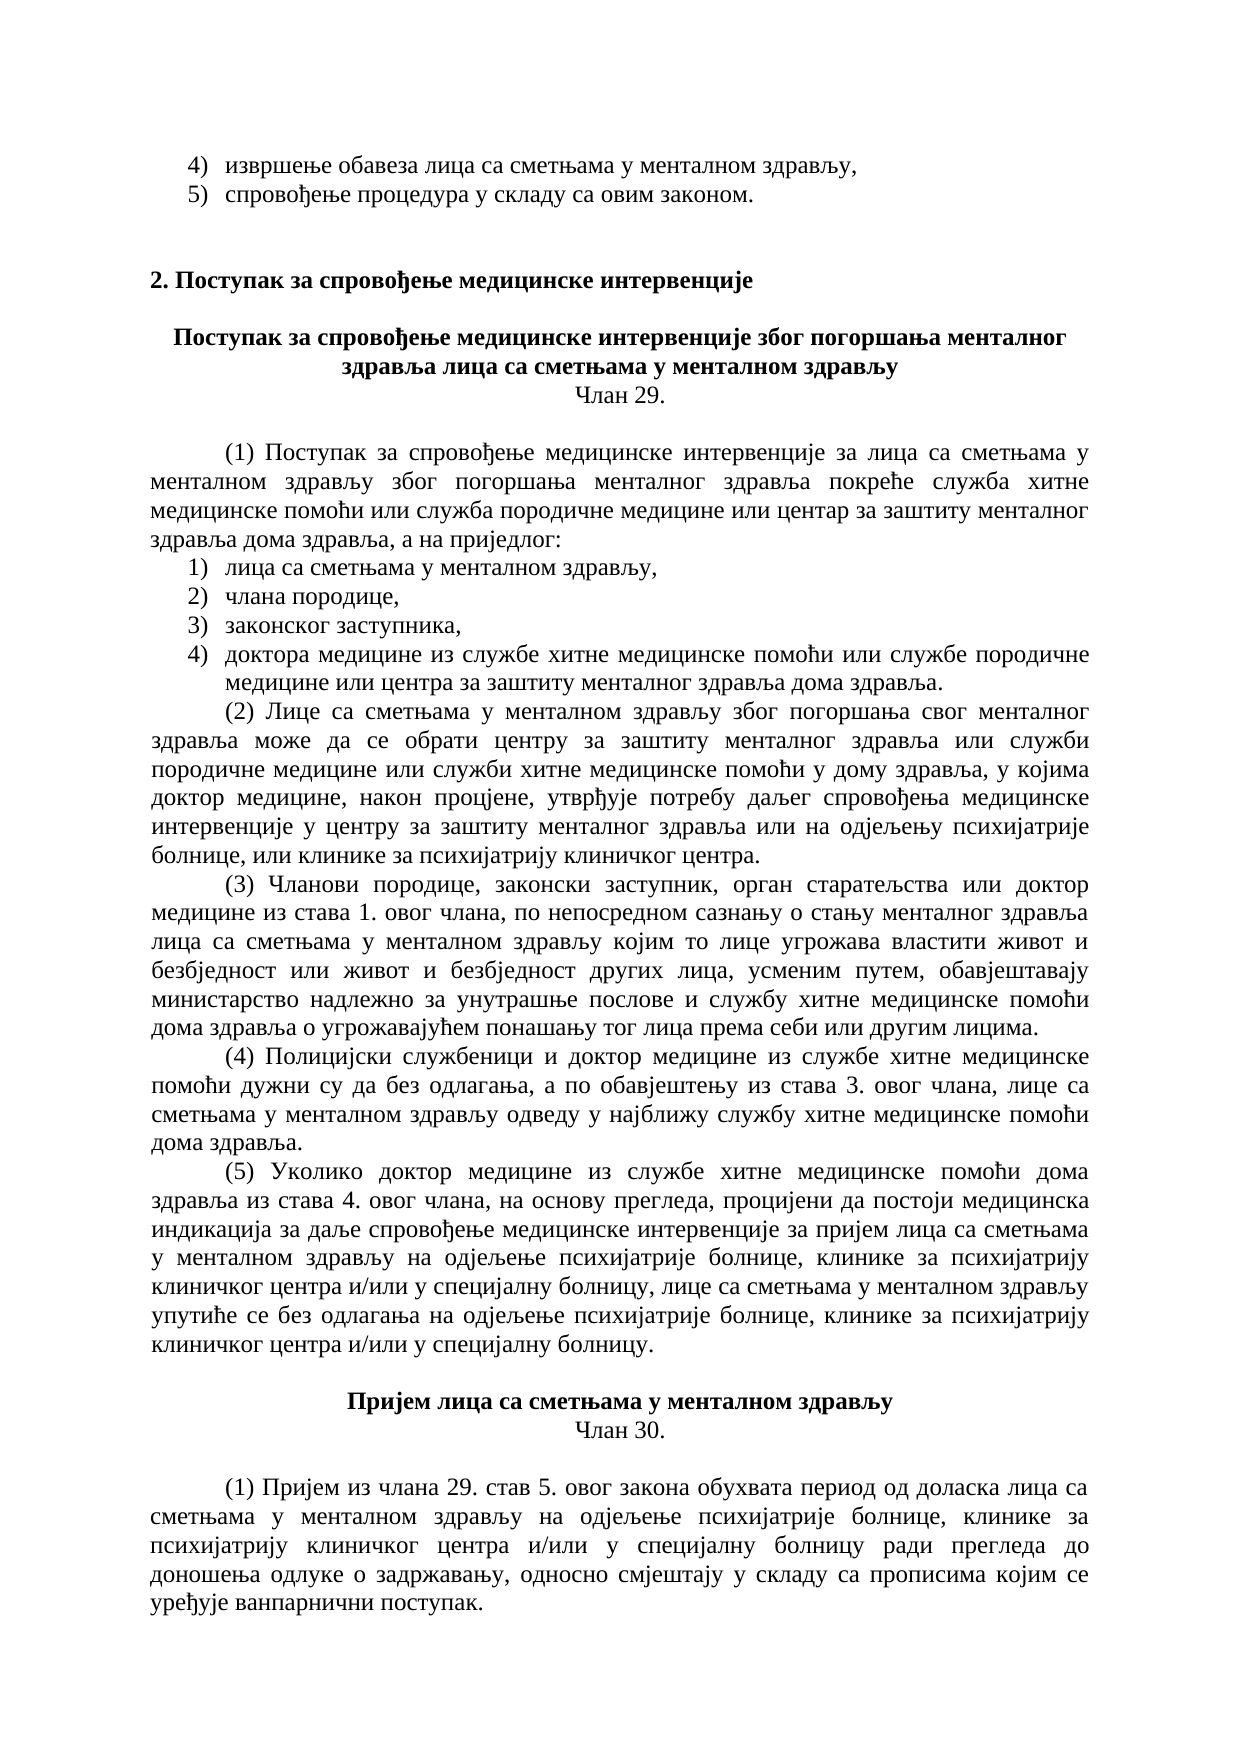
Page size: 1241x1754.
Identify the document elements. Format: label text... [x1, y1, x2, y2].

text Члан 30. [150, 1415, 1090, 1444]
text Поступак за спровођење медицинске интервенције због погоршања менталног здравља лица са сметњама у менталном здрављу [150, 322, 1090, 380]
text (3) Чланови породице, законски заступник, орган старатељства или доктор медицине из става 1. овог члана, по непосредном сазнању о стању менталног здравља лица са сметњама у менталном здрављу којим то лице угрожава властити живот и безбједност или живот и безбједност других лица, усменим путем, обавјештавају министарство надлежно за унутрашње послове и службу хитне медицинске помоћи дома здравља о угрожавајућем понашању тог лица према себи или другим лицима. [151, 869, 1090, 1041]
list лица са сметњама у менталном здрављу, [187, 552, 1090, 581]
list извршење обавеза лица са сметњама у менталном здрављу, [187, 150, 1084, 179]
list члана породице, [187, 581, 1090, 610]
list законског заступника, [187, 610, 1090, 639]
text (5) Уколико доктор медицине из службе хитне медицинске помоћи дома здравља из става 4. овог члана, на основу прегледа, процијени да постоји медицинска индикација за даље спровођење медицинске интервенције за пријем лица са сметњама у менталном здрављу на одјељење психијатрије болнице, клинике за психијатрију клиничког центра и/или у специјалну болницу, лице са сметњама у менталном здрављу упутиће се без одлагања на одјељење психијатрије болнице, клинике за психијатрију клиничког центра и/или у специјалну болницу. [151, 1156, 1090, 1357]
list доктора медицине из службе хитне медицинске помоћи или службе породичне медицине или центра за заштиту менталног здравља дома здравља. [187, 639, 1090, 696]
text (4) Полицијски службеници и доктор медицине из службе хитне медицинске помоћи дужни су да без одлагања, а по обавјештењу из става 3. овог члана, лице са сметњама у менталном здрављу одведу у најближу службу хитне медицинске помоћи дома здравља. [151, 1041, 1090, 1156]
subtitle 2. Поступак за спровођење медицинске интервенције [150, 265, 1084, 294]
text (1) Поступак за спровођење медицинске интервенције за лица са сметњама у менталном здрављу због погоршања менталног здравља покреће служба хитне медицинске помоћи или служба породичне медицине или центар за заштиту менталног здравља дома здравља, а на приједлог: [150, 437, 1090, 552]
text (1) Пријем из члана 29. став 5. овог закона обухвата период од доласка лица са сметњама у менталном здрављу на одјељење психијатрије болнице, клинике за психијатрију клиничког центра и/или у специјалну болницу ради прегледа до доношења одлуке о задржавању, односно смјештају у складу са прописима којим се уређује ванпарнични поступак. [150, 1472, 1090, 1616]
list спровођење процедура у складу са овим законом. [187, 179, 1090, 207]
text Члан 29. [150, 380, 1090, 409]
text Пријем лица са сметњама у менталном здрављу [150, 1386, 1090, 1415]
text (2) Лице са сметњама у менталном здрављу због погоршања свог менталног здравља може да се обрати центру за заштиту менталног здравља или служби породичне медицине или служби хитне медицинске помоћи у дому здравља, у којима доктор медицине, након процјене, утврђује потребу даљег спровођења медицинске интервенције у центру за заштиту менталног здравља или на одјељењу психијатрије болнице, или клинике за психијатрију клиничког центра. [151, 696, 1090, 869]
